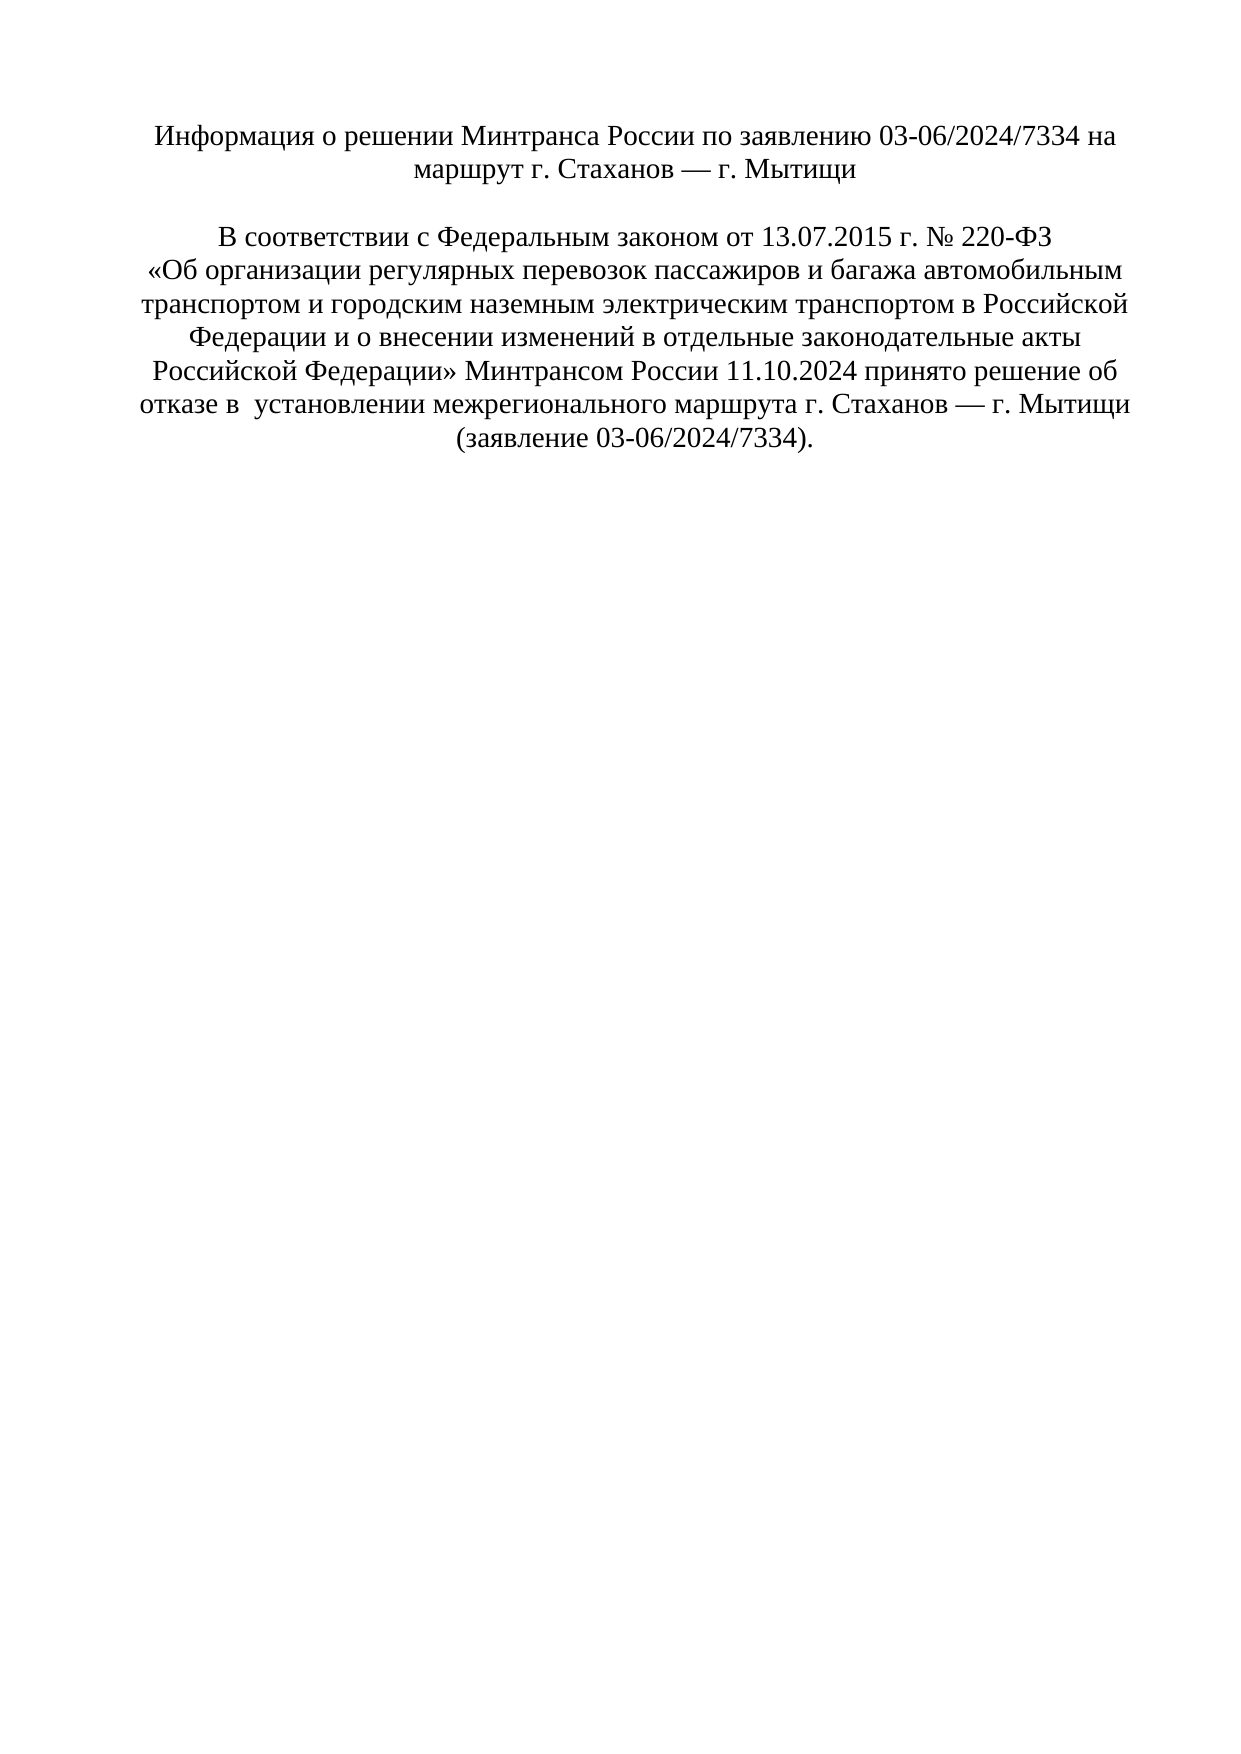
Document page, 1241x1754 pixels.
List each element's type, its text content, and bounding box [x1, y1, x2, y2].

text В соответствии с Федеральным законом от 13.07.2015 г. № 220-ФЗ «Об организации регулярных перевозок пассажиров и багажа автомобильным транспортом и городским наземным электрическим транспортом в Российской Федерации и о внесении изменений в отдельные законодательные акты Российской Федерации» Минтрансом России 11.10.2024 принято решение об отказе в установлении межрегионального маршрута г. Стаханов — г. Мытищи (заявление 03-06/2024/7334). [118, 219, 1152, 453]
text Информация о решении Минтранса России по заявлению 03-06/2024/7334 на маршрут г. Стаханов — г. Мытищи [118, 118, 1152, 185]
